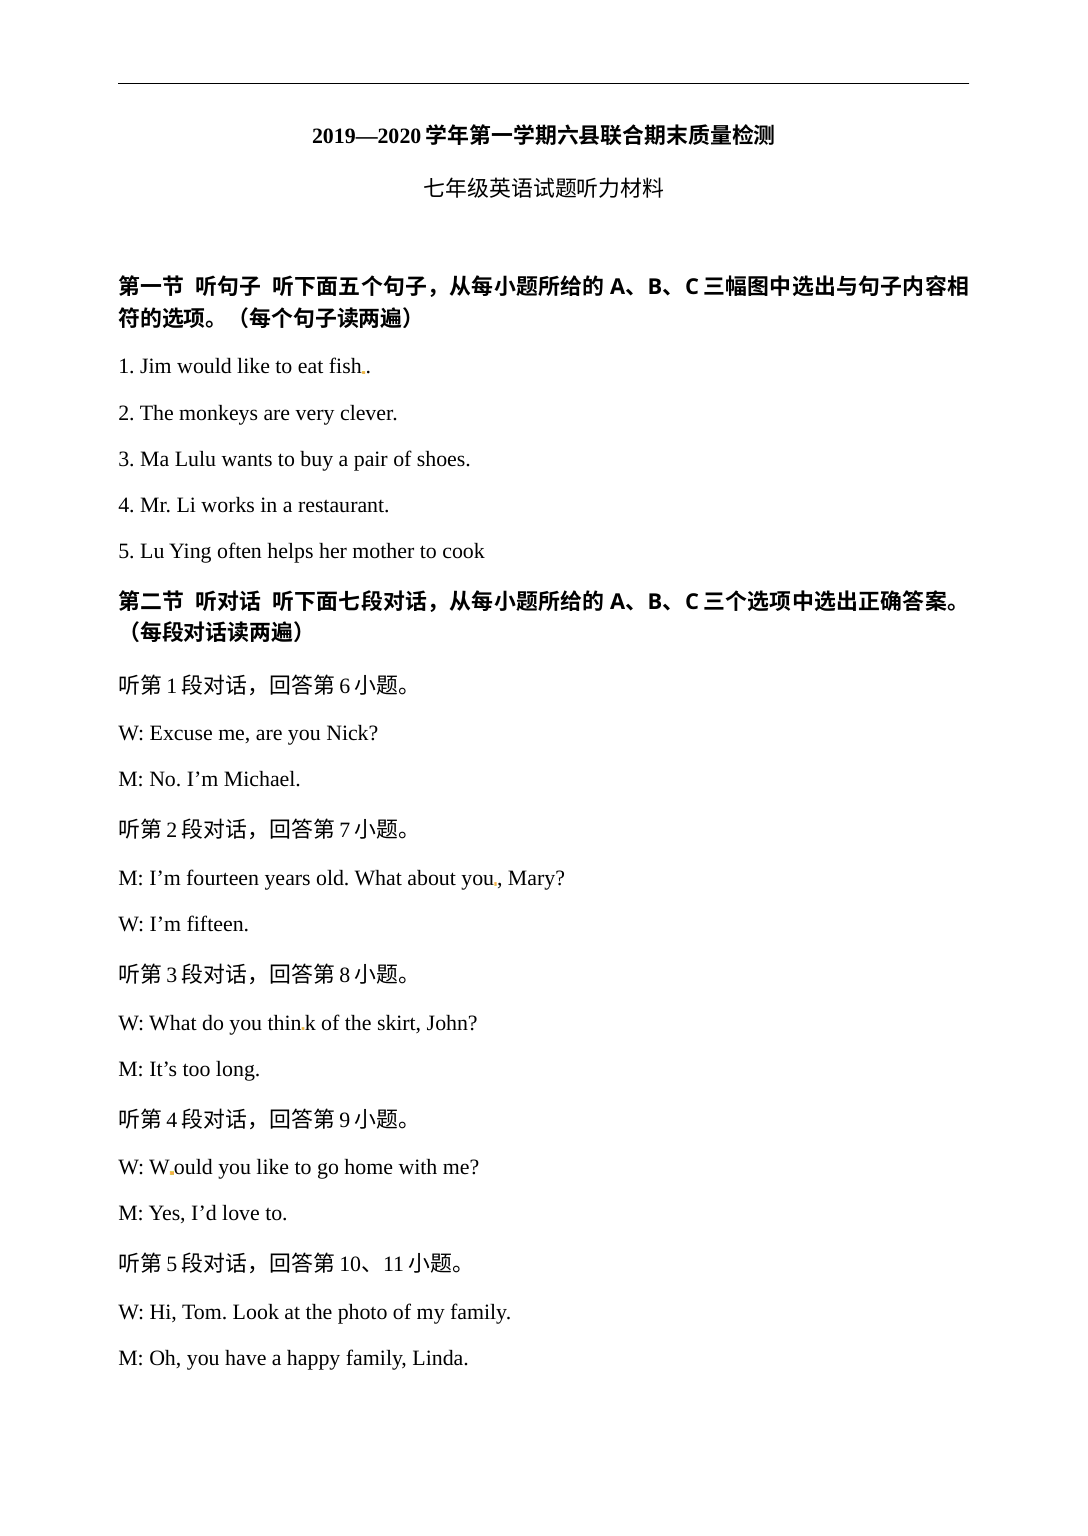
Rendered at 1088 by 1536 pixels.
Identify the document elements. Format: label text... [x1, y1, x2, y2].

text W: I’m fifteen. [118, 911, 969, 936]
text 5. Lu Ying often helps her mother to cook [118, 538, 969, 563]
text 第一节 听句子 听下面五个句子，从每小题所给的A、B、C三幅图中选出与句子内容相符的选项。（每个句子读两遍） [118, 269, 969, 333]
text 听第1段对话，回答第6小题。 [118, 668, 969, 699]
text 4. Mr. Li works in a restaurant. [118, 492, 969, 517]
text 2019—2020学年第一学期六县联合期末质量检测 [118, 118, 969, 150]
text M: No. I’m Michael. [118, 766, 969, 792]
text 听第3段对话，回答第8小题。 [118, 957, 969, 989]
text 2. The monkeys are very clever. [118, 399, 969, 425]
text W: What do you think of the skirt, John? [118, 1009, 969, 1035]
text W: Excuse me, are you Nick? [118, 720, 969, 746]
text W: Hi, Tom. Look at the photo of my family. [118, 1299, 969, 1324]
text 听第4段对话，回答第9小题。 [118, 1102, 969, 1133]
text 听第5段对话，回答第10、11小题。 [118, 1246, 969, 1278]
text 听第2段对话，回答第7小题。 [118, 812, 969, 844]
text M: I’m fourteen years old. What about you, Mary? [118, 865, 969, 890]
text 3. Ma Lulu wants to buy a pair of shoes. [118, 446, 969, 471]
text 七年级英语试题听力材料 [118, 171, 969, 202]
text M: Yes, I’d love to. [118, 1200, 969, 1225]
text W: Would you like to go home with me? [118, 1154, 969, 1179]
text M: It’s too long. [118, 1056, 969, 1081]
text 第二节 听对话 听下面七段对话，从每小题所给的A、B、C三个选项中选出正确答案。（每段对话读两遍） [118, 584, 969, 647]
text M: Oh, you have a happy family, Linda. [118, 1345, 969, 1370]
text 1. Jim would like to eat fish. [118, 353, 969, 379]
